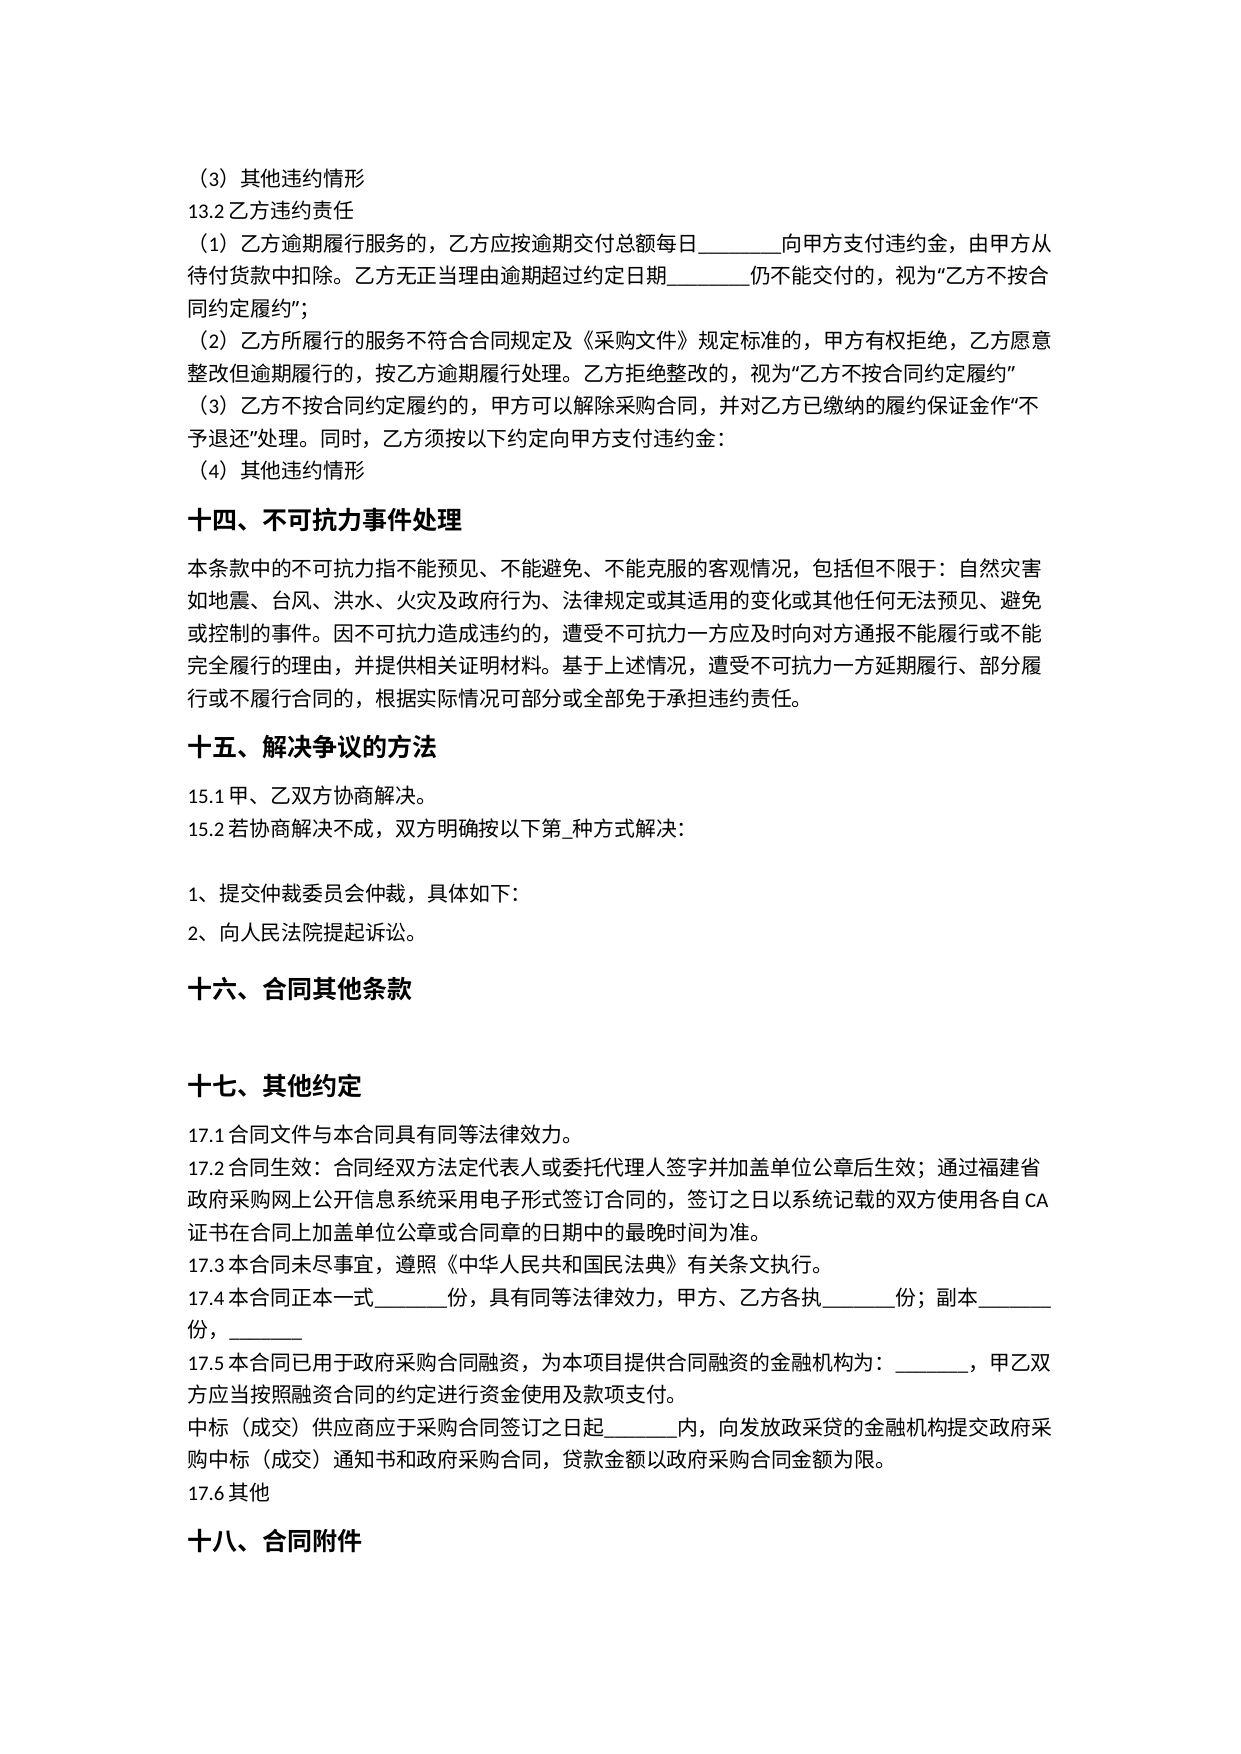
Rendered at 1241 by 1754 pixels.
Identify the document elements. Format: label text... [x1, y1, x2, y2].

text 十七、其他约定 [187, 1054, 1053, 1119]
text 2、向人民法院提起诉讼。 [187, 917, 1053, 949]
text 17.3本合同未尽事宜，遵照《中华人民共和国民法典》有关条文执行。 [187, 1249, 1053, 1281]
text 1、提交仲裁委员会仲裁，具体如下： [187, 877, 1053, 909]
text 本条款中的不可抗力指不能预见、不能避免、不能克服的客观情况，包括但不限于：自然灾害如地震、台风、洪水、火灾及政府行为、法律规定或其适用的变化或其他任何无法预见、避免或控制的事件。因不可抗力造成违约的，遭受不可抗力一方应及时向对方通报不能履行或不能完全履行的理由，并提供相关证明材料。基于上述情况，遭受不可抗力一方延期履行、部分履行或不履行合同的，根据实际情况可部分或全部免于承担违约责任。 [187, 552, 1053, 714]
text 十八、合同附件 [187, 1509, 1053, 1574]
text 17.1合同文件与本合同具有同等法律效力。 [187, 1119, 1053, 1151]
text 中标（成交）供应商应于采购合同签订之日起_______内，向发放政采贷的金融机构提交政府采购中标（成交）通知书和政府采购合同，贷款金额以政府采购合同金额为限。 [187, 1411, 1053, 1476]
text 十六、合同其他条款 [187, 956, 1053, 1054]
text （4）其他违约情形 [187, 454, 1053, 487]
text 15.1甲、乙双方协商解决。 [187, 779, 1053, 812]
text 17.4本合同正本一式_______份，具有同等法律效力，甲方、乙方各执_______份；副本_______份，_______ [187, 1281, 1053, 1346]
text 15.2若协商解决不成，双方明确按以下第_种方式解决： [187, 812, 1053, 844]
text 十五、解决争议的方法 [187, 714, 1053, 779]
text （1）乙方逾期履行服务的，乙方应按逾期交付总额每日________向甲方支付违约金，由甲方从待付货款中扣除。乙方无正当理由逾期超过约定日期________仍不能交付的，视为“乙方不按合同约定履约”； [187, 227, 1053, 324]
text 17.2合同生效：合同经双方法定代表人或委托代理人签字并加盖单位公章后生效；通过福建省政府采购网上公开信息系统采用电子形式签订合同的，签订之日以系统记载的双方使用各自CA证书在合同上加盖单位公章或合同章的日期中的最晚时间为准。 [187, 1151, 1053, 1249]
text 13.2乙方违约责任 [187, 194, 1053, 227]
text 十四、不可抗力事件处理 [187, 487, 1053, 552]
text （3）其他违约情形 [187, 162, 1053, 194]
text （2）乙方所履行的服务不符合合同规定及《采购文件》规定标准的，甲方有权拒绝，乙方愿意整改但逾期履行的，按乙方逾期履行处理。乙方拒绝整改的，视为“乙方不按合同约定履约” [187, 324, 1053, 389]
text （3）乙方不按合同约定履约的，甲方可以解除采购合同，并对乙方已缴纳的履约保证金作“不予退还”处理。同时，乙方须按以下约定向甲方支付违约金： [187, 389, 1053, 454]
text 17.5本合同已用于政府采购合同融资，为本项目提供合同融资的金融机构为：_______，甲乙双方应当按照融资合同的约定进行资金使用及款项支付。 [187, 1346, 1053, 1411]
text 17.6其他 [187, 1476, 1053, 1509]
